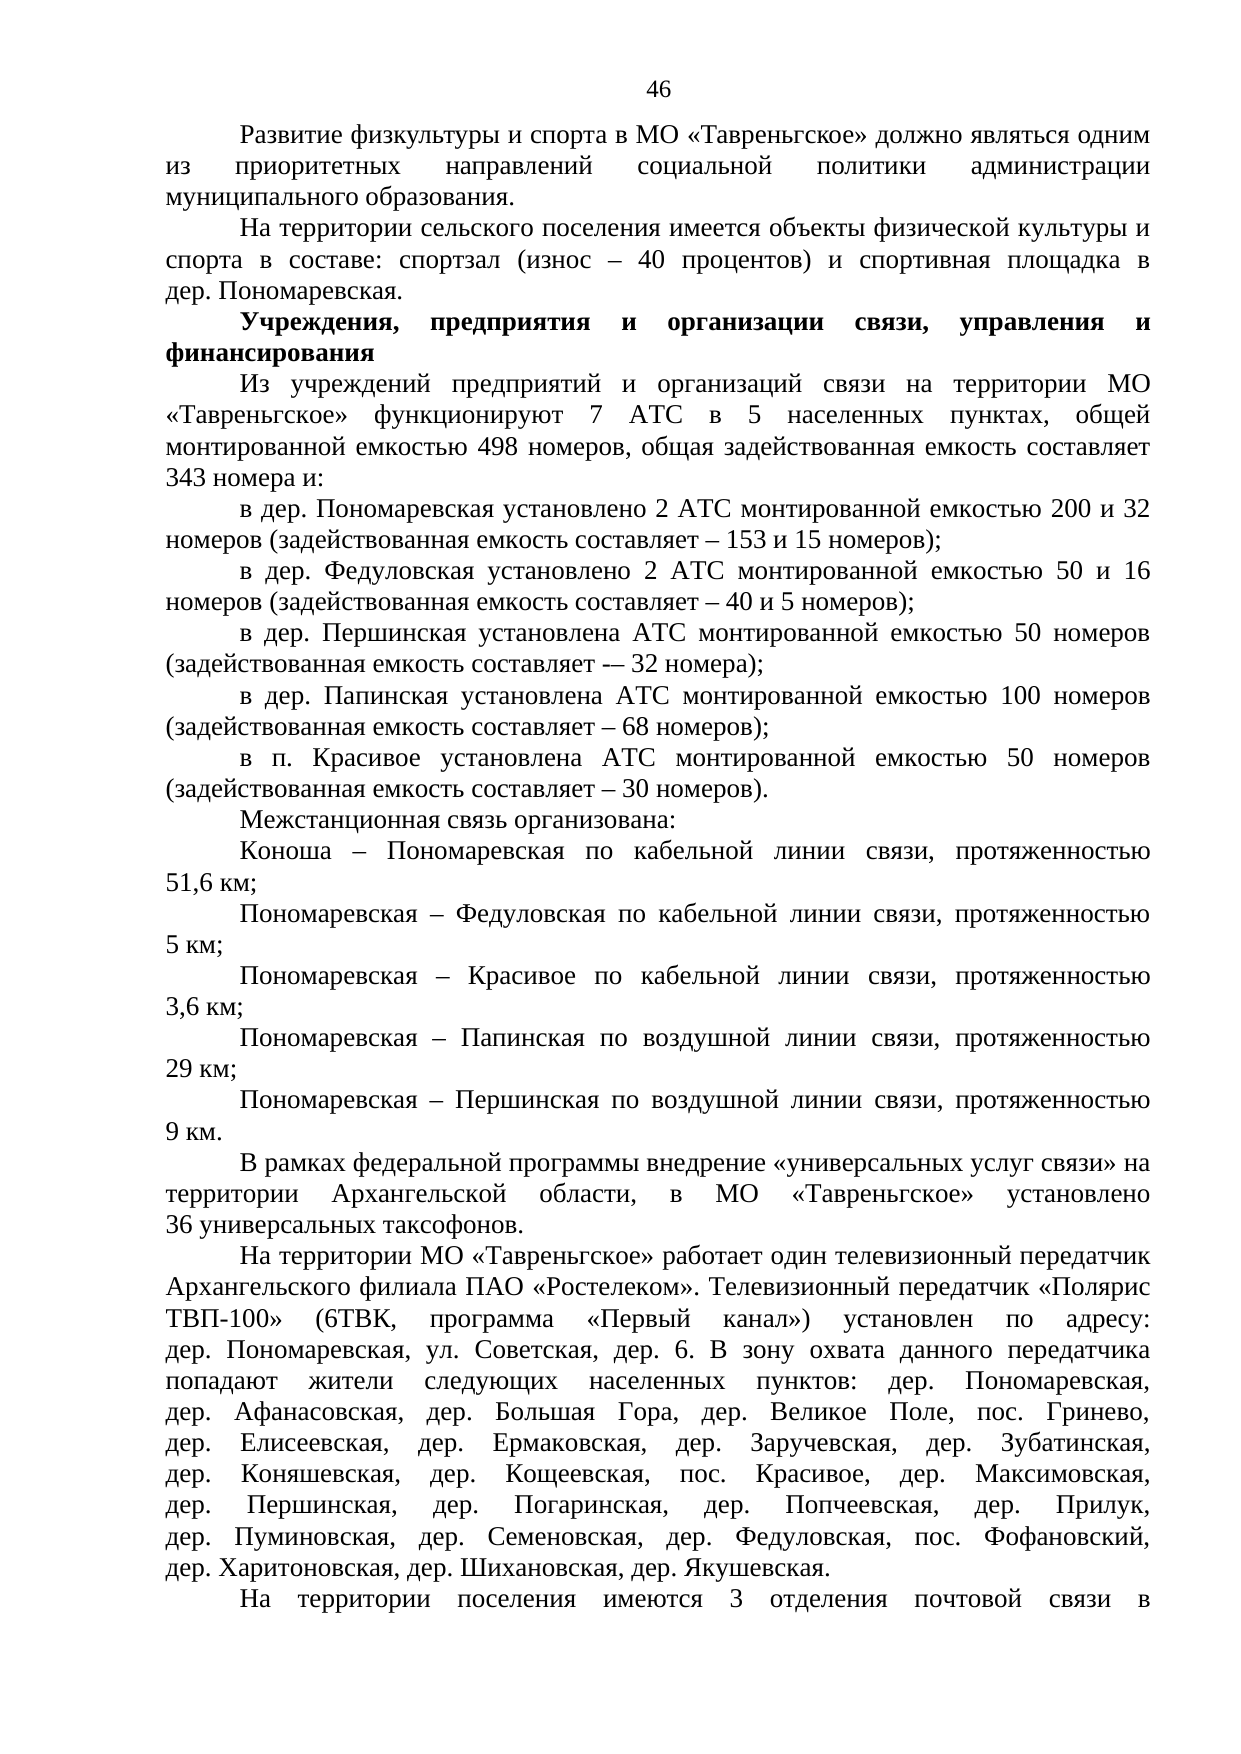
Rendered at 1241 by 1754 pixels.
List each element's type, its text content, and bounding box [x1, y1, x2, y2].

text в дер. Папинская установлена АТС монтированной емкостью 100 номеров (задействованная емкость составляет – 68 номеров); [165, 679, 1152, 741]
text Пономаревская – Федуловская по кабельной линии связи, протяженностью 5 км; [165, 897, 1152, 959]
text В рамках федеральной программы внедрение «универсальных услуг связи» на территории Архангельской области, в МО «Тавреньгское» установлено 36 универсальных таксофонов. [165, 1146, 1152, 1239]
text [165, 1582, 1152, 1613]
text Учреждения, предприятия и организации связи, управления и финансирования [165, 305, 1152, 367]
text На территории сельского поселения имеется объекты физической культуры и спорта в составе: спортзал (износ – 40 процентов) и спортивная площадка в дер. Пономаревская. [165, 212, 1152, 305]
text Межстанционная связь организована: [165, 803, 1152, 834]
text в дер. Пономаревская установлено 2 АТС монтированной емкостью 200 и 32 номеров (задействованная емкость составляет – 153 и 15 номеров); [165, 492, 1152, 554]
text Пономаревская – Папинская по воздушной линии связи, протяженностью 29 км; [165, 1021, 1152, 1084]
text в дер. Першинская установлена АТС монтированной емкостью 50 номеров (задействованная емкость составляет -– 32 номера); [165, 616, 1152, 679]
text в дер. Федуловская установлено 2 АТС монтированной емкостью 50 и 16 номеров (задействованная емкость составляет – 40 и 5 номеров); [165, 554, 1152, 616]
text Развитие физкультуры и спорта в МО «Тавреньгское» должно являться одним из приоритетных направлений социальной политики администрации муниципального образования. [165, 118, 1152, 212]
text Пономаревская – Першинская по воздушной линии связи, протяженностью 9 км. [165, 1084, 1152, 1146]
text Коноша – Пономаревская по кабельной линии связи, протяженностью 51,6 км; [165, 834, 1152, 897]
text в п. Красивое установлена АТС монтированной емкостью 50 номеров (задействованная емкость составляет – 30 номеров). [165, 741, 1152, 803]
text Пономаревская – Красивое по кабельной линии связи, протяженностью 3,6 км; [165, 959, 1152, 1021]
text На территории МО «Тавреньгское» работает один телевизионный передатчик Архангельского филиала ПАО «Ростелеком». Телевизионный передатчик «Полярис ТВП-100» (6ТВК, программа «Первый канал») установлен по адресу: дер. Пономаревская, ул. Советская, дер. 6. В зону охвата данного передатчика попадают жители следующих населенных пунктов: дер. Пономаревская, дер. Афанасовская, дер. Большая Гора, дер. Великое Поле, пос. Гринево, дер. Елисеевская, дер. Ермаковская, дер. Заручевская, дер. Зубатинская, дер. Коняшевская, дер. Кощеевская, пос. Красивое, дер. Максимовская, дер. Першинская, дер. Погаринская, дер. Попчеевская, дер. Прилук, дер. Пуминовская, дер. Семеновская, дер. Федуловская, пос. Фофановский, дер. Харитоновская, дер. Шихановская, дер. Якушевская. [165, 1239, 1152, 1582]
text Из учреждений предприятий и организаций связи на территории МО «Тавреньгское» функционируют 7 АТС в 5 населенных пунктах, общей монтированной емкостью 498 номеров, общая задействованная емкость составляет 343 номера и: [165, 367, 1152, 492]
